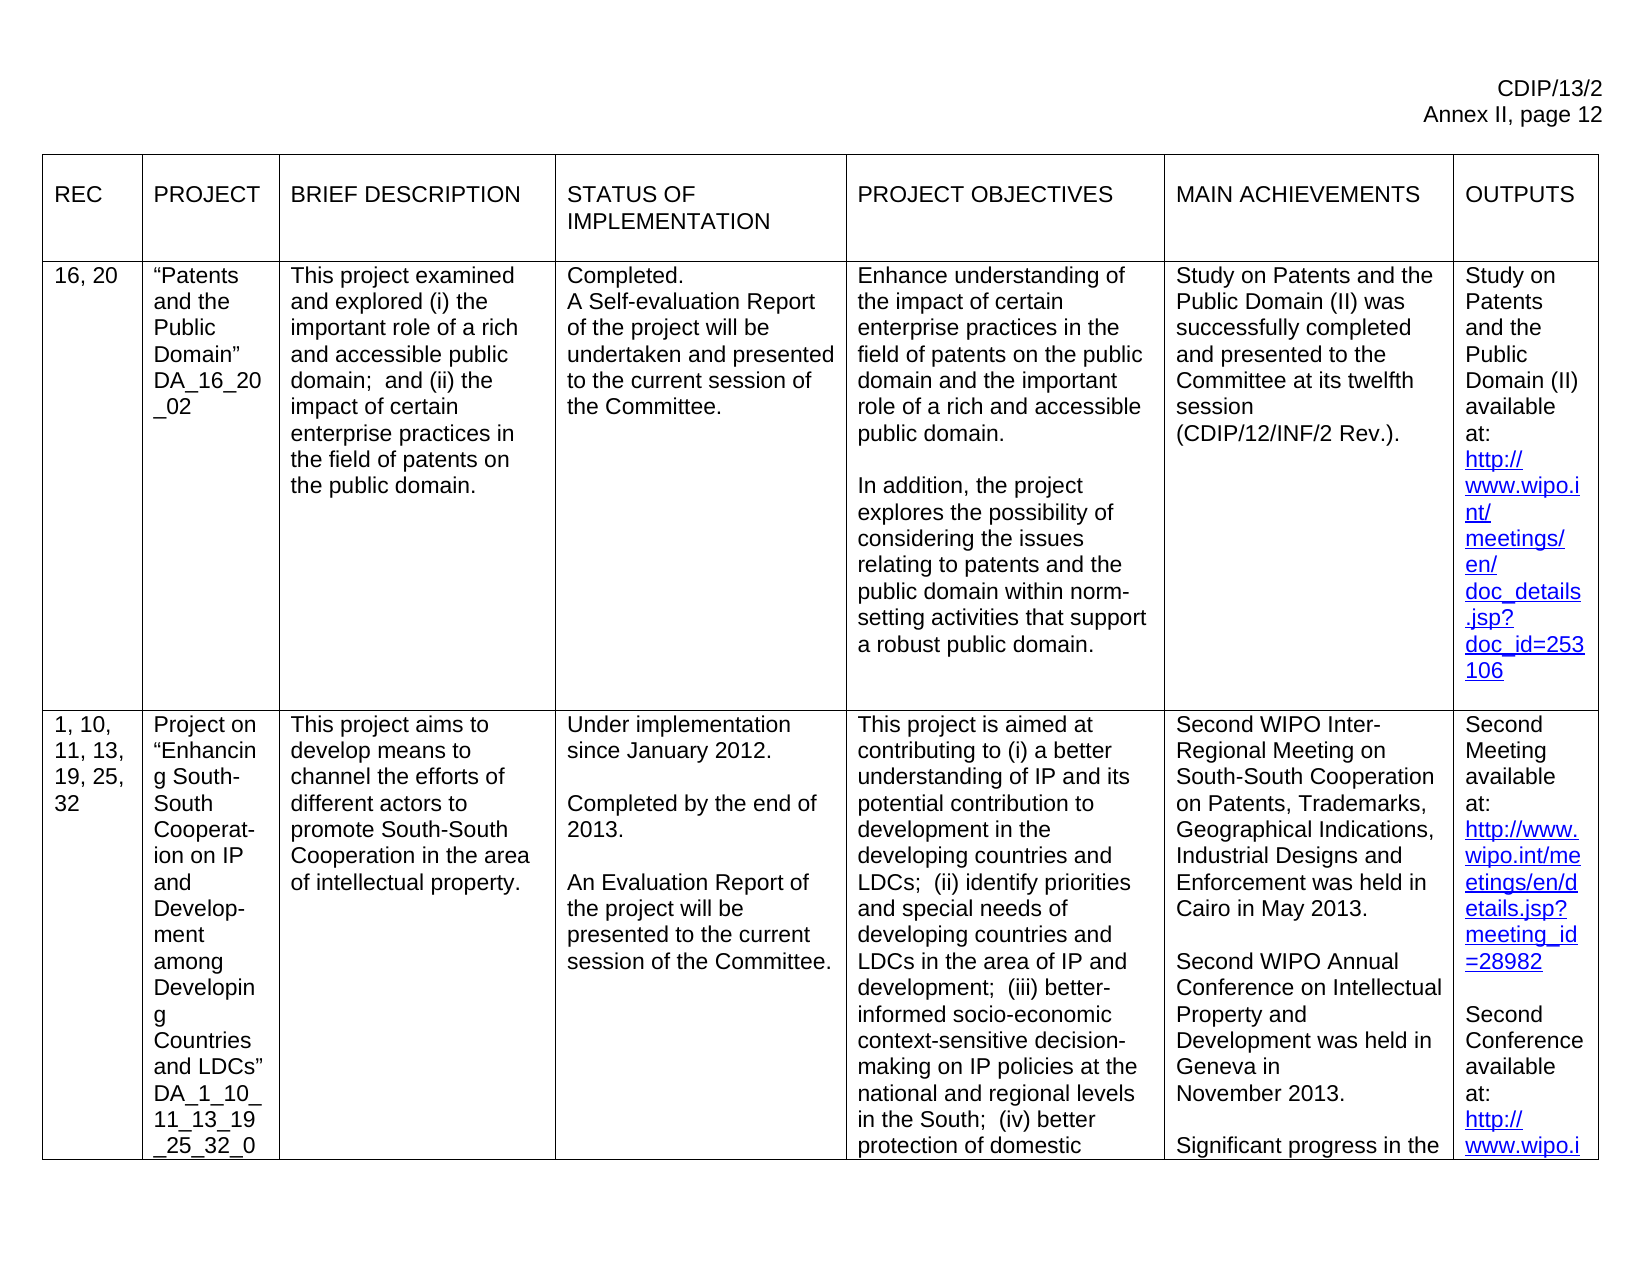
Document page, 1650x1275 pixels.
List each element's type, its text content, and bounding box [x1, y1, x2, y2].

table_header REC [43, 155, 142, 261]
table_header OUTPUTS [1454, 155, 1598, 261]
table_cell 16, 20 [43, 262, 142, 709]
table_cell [1165, 711, 1453, 1159]
table_cell This project examined and explored (i) the important role of a rich and accessible public domain; and (ii) the impact of certain enterprise practices in the field of patents on the public domain. [280, 262, 555, 709]
table_header PROJECT OBJECTIVES [847, 155, 1164, 261]
table_cell 1, 10, 11, 13, 19, 25, 32 [43, 711, 142, 1159]
table_header BRIEF DESCRIPTION [280, 155, 555, 261]
table_header MAIN ACHIEVEMENTS [1165, 155, 1453, 261]
table_cell Completed. A Self-evaluation Report of the project will be undertaken and presented to the current session of the Committee. [556, 262, 846, 709]
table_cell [143, 711, 279, 1159]
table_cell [847, 711, 1164, 1159]
table_cell Study on Patents and the Public Domain (II) available at: http://www.wipo.int/meetings/en/doc_details.jsp?doc_id=253106 [1454, 262, 1598, 709]
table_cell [1454, 711, 1598, 1159]
table_cell “Patents and the Public Domain” DA_16_20_02 [143, 262, 279, 709]
table_cell Study on Patents and the Public Domain (II) was successfully completed and presented to the Committee at its twelfth session (CDIP/12/INF/2 Rev.). [1165, 262, 1453, 709]
table_header PROJECT [143, 155, 279, 261]
table_cell Enhance understanding of the impact of certain enterprise practices in the field of patents on the public domain and the important role of a rich and accessible public domain. In addition, the project explores the possibility of considering the issues relating to patents and the public domain within norm-setting activities that support a robust public domain. [847, 262, 1164, 709]
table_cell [556, 711, 846, 1159]
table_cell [280, 711, 555, 1159]
table_header STATUS OF IMPLEMENTATION [556, 155, 846, 261]
